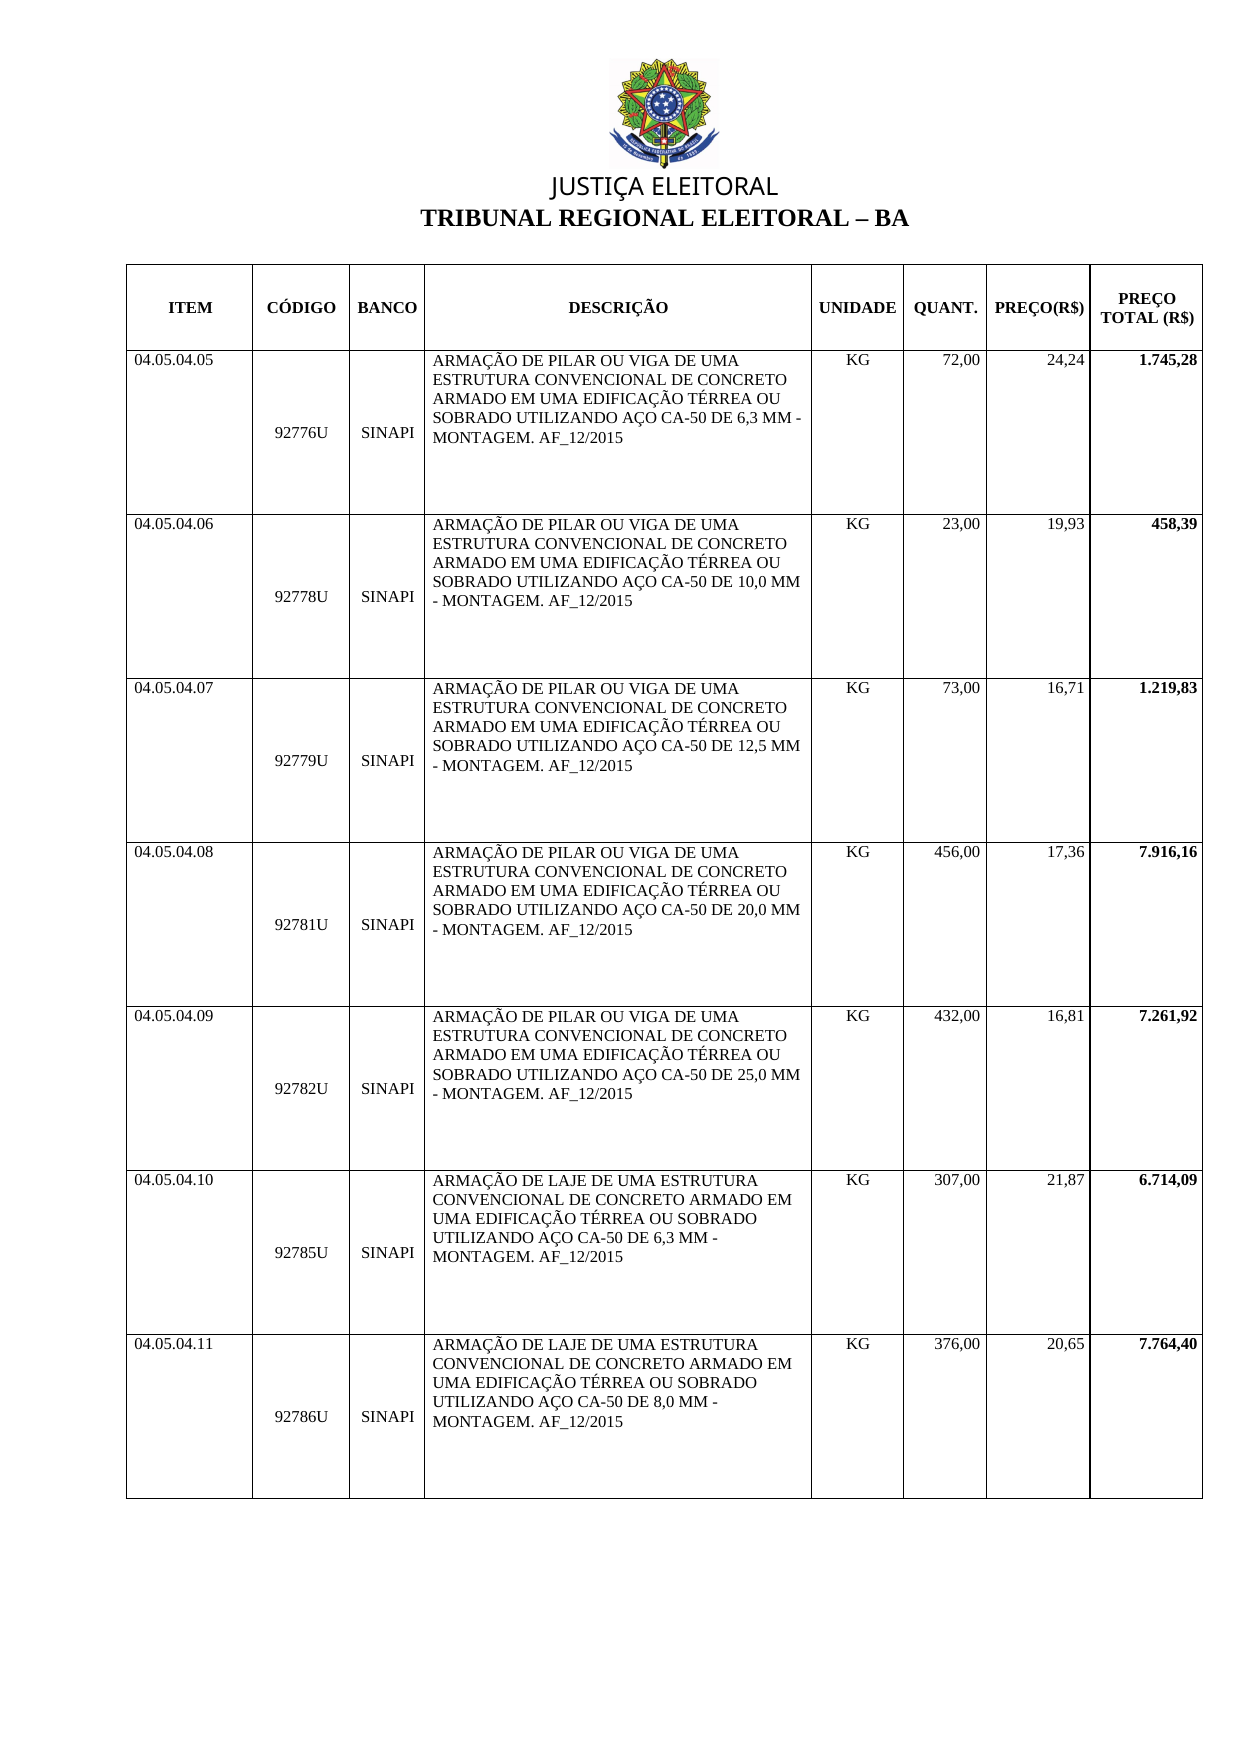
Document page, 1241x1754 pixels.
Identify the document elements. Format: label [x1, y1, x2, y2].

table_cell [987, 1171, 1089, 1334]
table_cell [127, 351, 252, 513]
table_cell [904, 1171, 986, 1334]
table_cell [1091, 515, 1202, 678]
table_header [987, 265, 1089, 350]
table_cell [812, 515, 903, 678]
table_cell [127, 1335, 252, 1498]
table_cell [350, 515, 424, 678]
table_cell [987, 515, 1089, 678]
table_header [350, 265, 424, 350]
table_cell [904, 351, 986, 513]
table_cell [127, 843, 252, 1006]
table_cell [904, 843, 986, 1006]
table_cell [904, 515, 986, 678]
picture [609, 58, 720, 169]
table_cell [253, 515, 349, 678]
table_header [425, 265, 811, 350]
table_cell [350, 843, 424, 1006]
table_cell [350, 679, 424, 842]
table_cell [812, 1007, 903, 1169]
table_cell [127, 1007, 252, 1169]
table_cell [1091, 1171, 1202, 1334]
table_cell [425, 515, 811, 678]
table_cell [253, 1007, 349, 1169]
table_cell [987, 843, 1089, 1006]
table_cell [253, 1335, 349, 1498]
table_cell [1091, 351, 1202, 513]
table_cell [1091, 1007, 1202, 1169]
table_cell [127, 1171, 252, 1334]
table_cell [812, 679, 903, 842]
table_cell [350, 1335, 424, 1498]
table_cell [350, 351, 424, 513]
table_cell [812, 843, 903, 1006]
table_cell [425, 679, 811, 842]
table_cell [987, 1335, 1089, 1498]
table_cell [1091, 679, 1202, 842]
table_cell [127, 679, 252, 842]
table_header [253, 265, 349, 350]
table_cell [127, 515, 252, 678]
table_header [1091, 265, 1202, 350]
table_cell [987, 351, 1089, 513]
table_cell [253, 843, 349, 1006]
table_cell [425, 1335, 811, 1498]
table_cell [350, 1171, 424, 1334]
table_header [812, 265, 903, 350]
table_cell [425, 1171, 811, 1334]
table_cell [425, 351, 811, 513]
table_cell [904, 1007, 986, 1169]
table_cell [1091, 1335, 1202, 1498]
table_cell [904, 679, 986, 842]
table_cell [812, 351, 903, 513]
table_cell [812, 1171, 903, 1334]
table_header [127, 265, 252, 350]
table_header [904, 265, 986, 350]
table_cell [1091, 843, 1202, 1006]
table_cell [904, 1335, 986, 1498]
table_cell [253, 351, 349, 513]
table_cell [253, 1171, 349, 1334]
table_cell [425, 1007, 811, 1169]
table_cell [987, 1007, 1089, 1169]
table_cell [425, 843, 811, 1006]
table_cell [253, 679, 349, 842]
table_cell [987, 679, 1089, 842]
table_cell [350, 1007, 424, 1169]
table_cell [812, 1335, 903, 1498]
